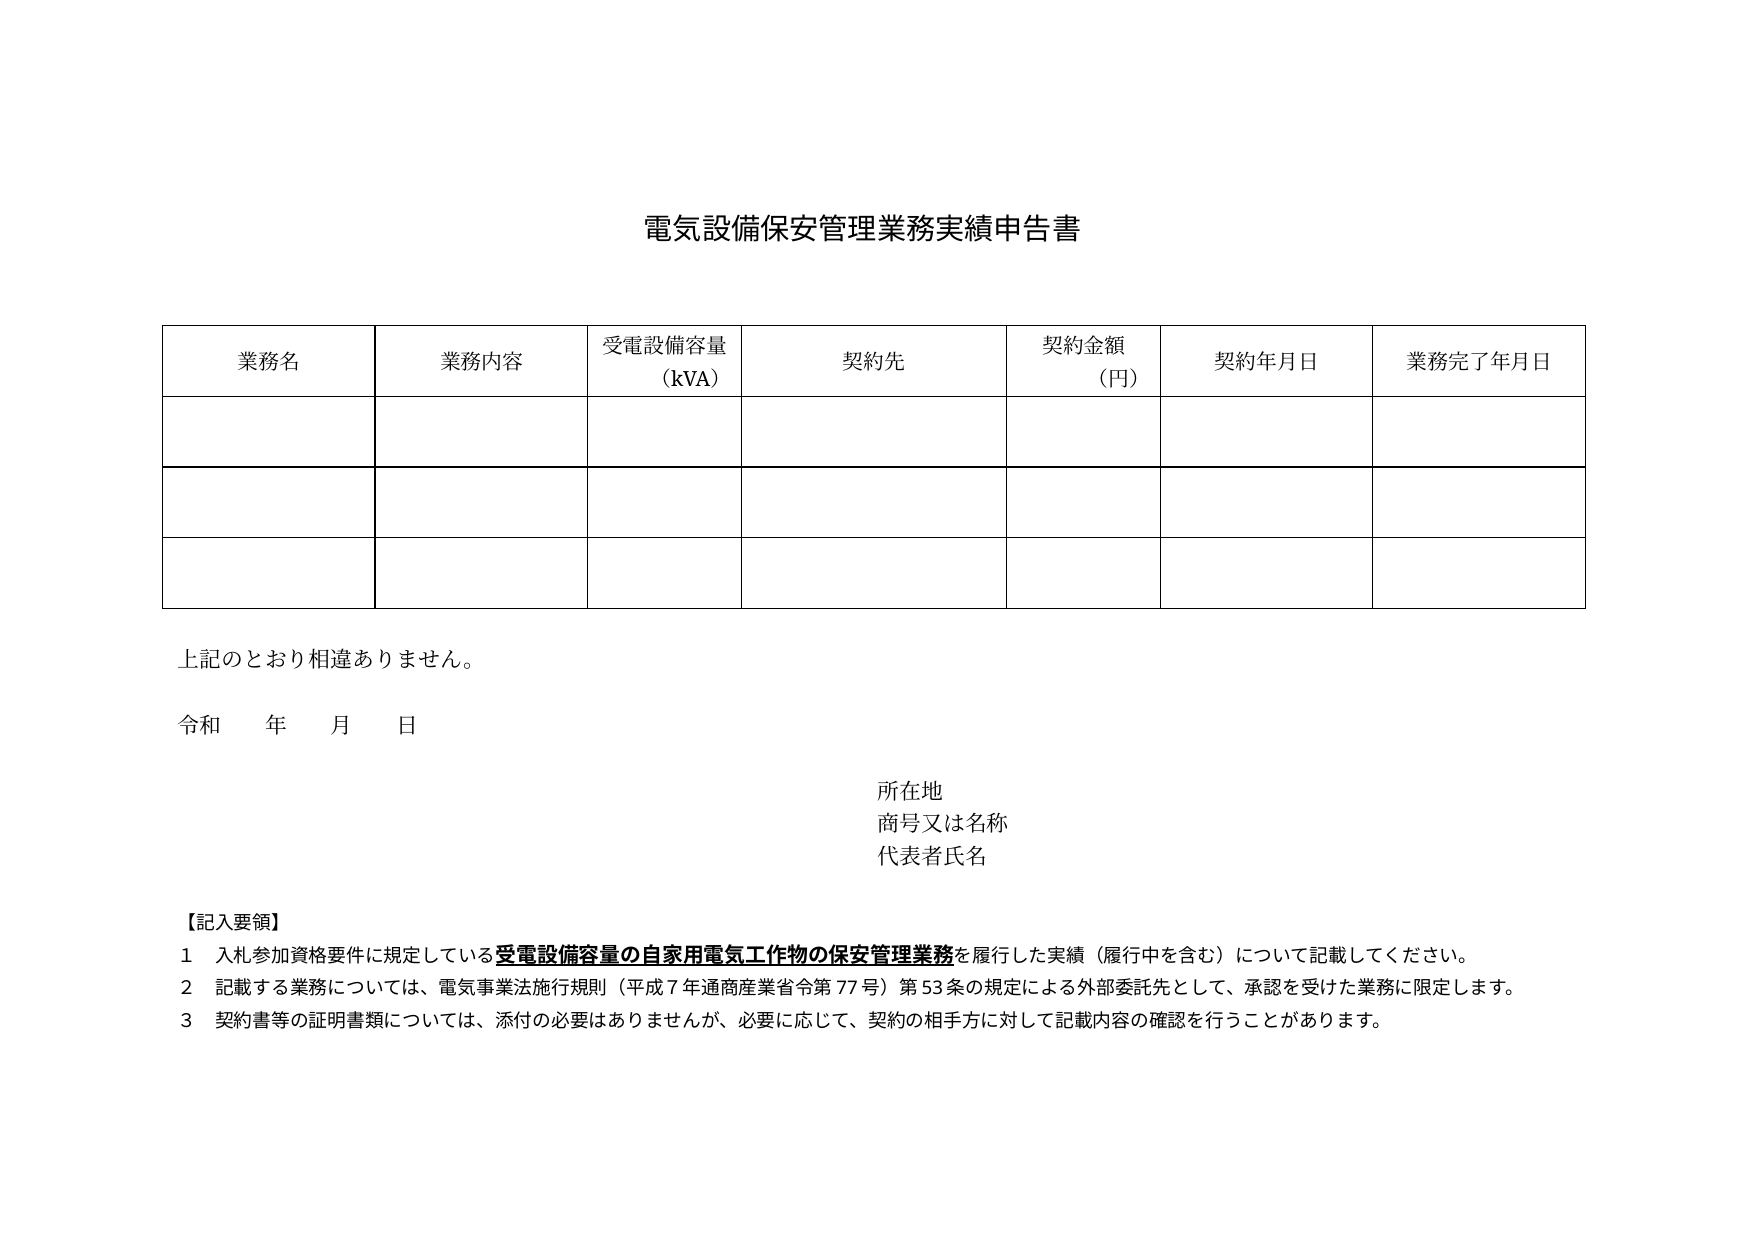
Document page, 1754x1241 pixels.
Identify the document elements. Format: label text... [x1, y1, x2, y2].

table_cell [376, 397, 587, 466]
table_header 契約年月日 [1161, 326, 1372, 396]
table_cell [742, 397, 1006, 466]
table_header 受電設備容量 （kVA） [588, 326, 741, 396]
table_cell [1161, 468, 1372, 537]
text 令和 年 月 日 [177, 708, 1547, 740]
table_cell [1161, 538, 1372, 608]
table_cell [588, 397, 741, 466]
table_cell [163, 397, 374, 466]
table_header 契約先 [742, 326, 1006, 396]
table_cell [1161, 397, 1372, 466]
table_cell [1007, 397, 1160, 466]
text 代表者氏名 [177, 839, 1547, 872]
table_header 契約金額 （円） [1007, 326, 1160, 396]
table_cell [588, 468, 741, 537]
text ３ 契約書等の証明書類については、添付の必要はありませんが、必要に応じて、契約の相手方に対して記載内容の確認を行うことがあります。 [177, 1003, 1547, 1036]
table_header 業務内容 [376, 326, 587, 396]
table_cell [1007, 468, 1160, 537]
text １ 入札参加資格要件に規定している受電設備容量の自家用電気工作物の保安管理業務を履行した実績（履行中を含む）について記載してください。 [177, 937, 1547, 970]
table_cell [163, 538, 374, 608]
table_cell [376, 538, 587, 608]
text 【記入要領】 [177, 904, 1547, 937]
table_cell [588, 538, 741, 608]
table_cell [163, 468, 374, 537]
table_cell [1373, 468, 1585, 537]
text 所在地 [177, 773, 1547, 806]
table_cell [742, 538, 1006, 608]
text 上記のとおり相違ありません。 [177, 642, 1547, 675]
table_header 業務名 [163, 326, 374, 396]
text 商号又は名称 [177, 806, 1547, 839]
text ２ 記載する業務については、電気事業法施行規則（平成７年通商産業省令第77号）第53条の規定による外部委託先として、承認を受けた業務に限定します。 [177, 970, 1547, 1003]
text 電気設備保安管理業務実績申告書 [177, 193, 1547, 259]
table_cell [1373, 538, 1585, 608]
table_cell [1373, 397, 1585, 466]
table_header 業務完了年月日 [1373, 326, 1585, 396]
table_cell [376, 468, 587, 537]
table_cell [1007, 538, 1160, 608]
table_cell [742, 468, 1006, 537]
